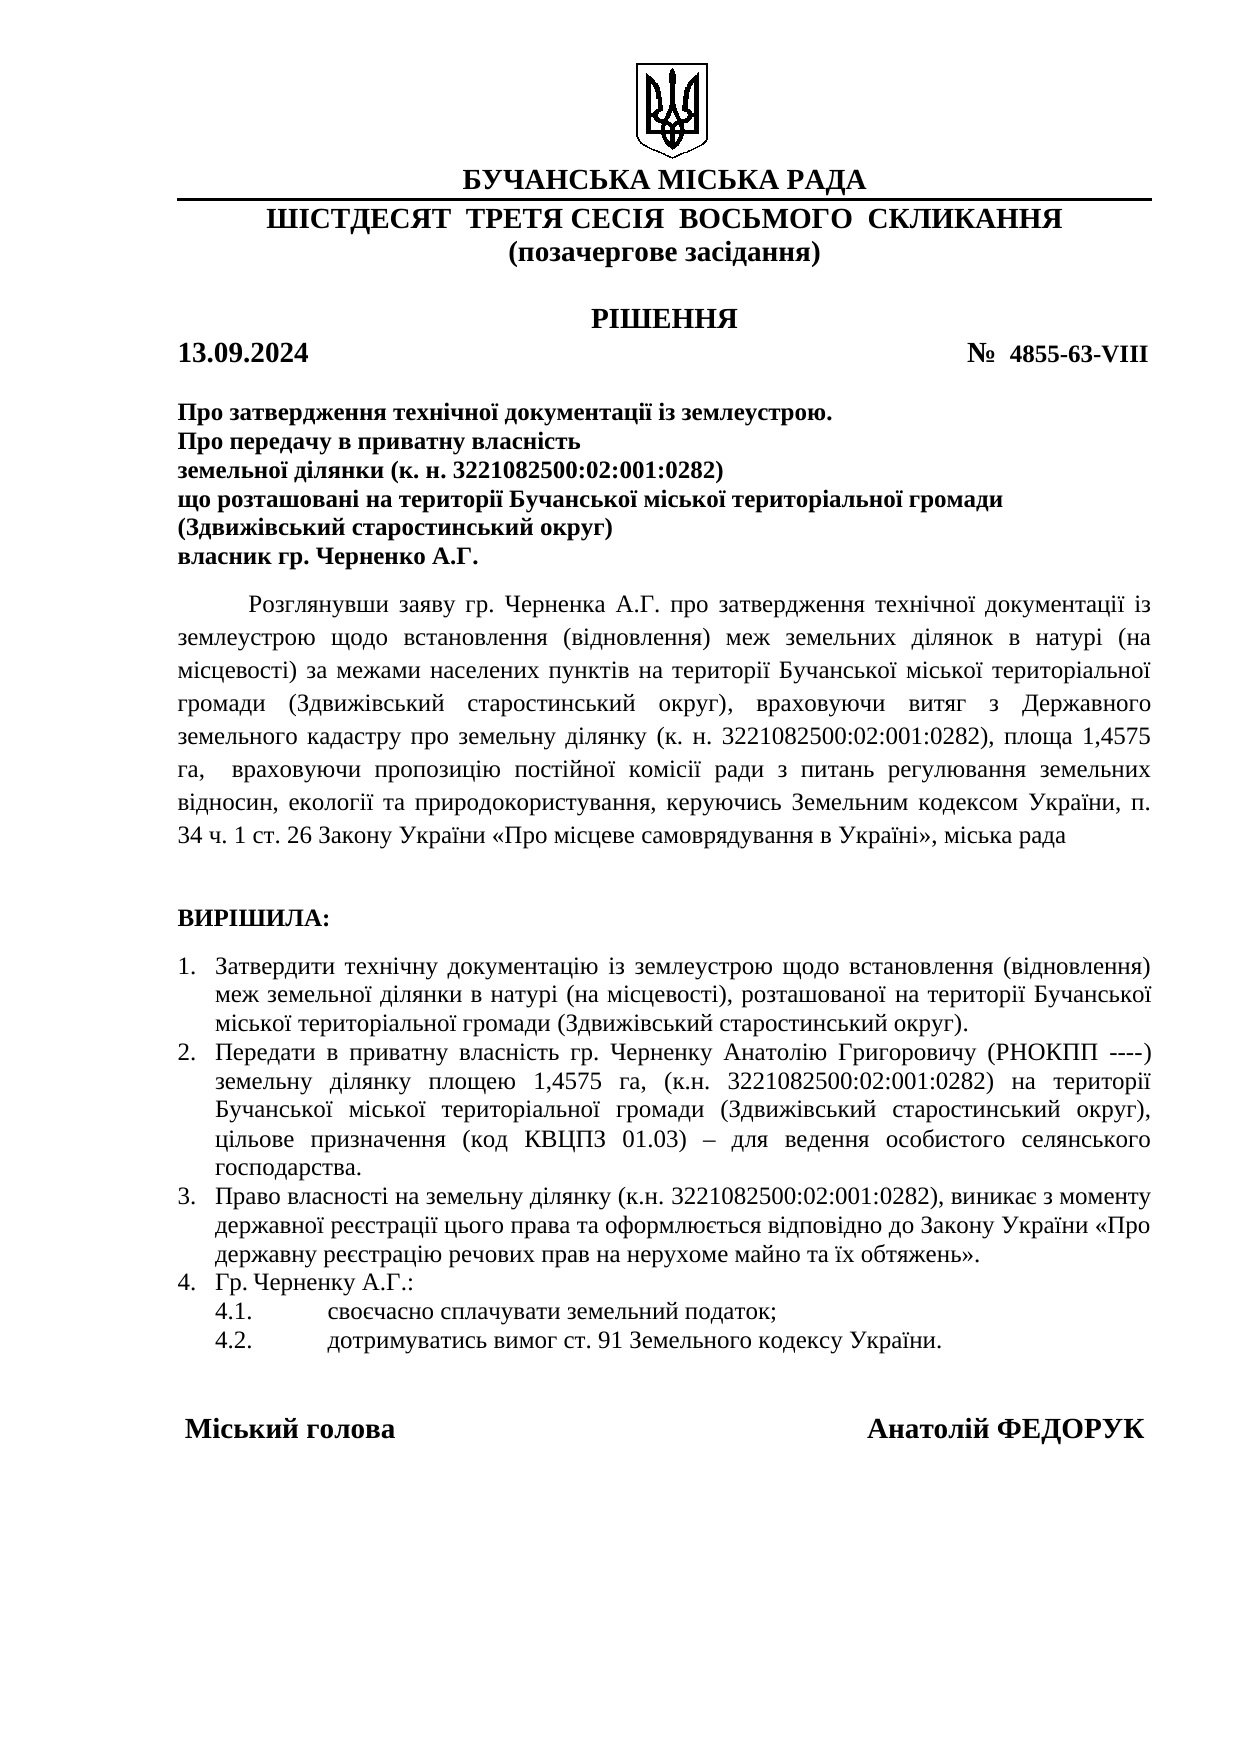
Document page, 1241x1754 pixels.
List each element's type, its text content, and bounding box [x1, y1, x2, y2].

list Затвердити технічну документацію із землеустрою щодо встановлення (відновлення) меж земельної ділянки в натурі (на місцевості), розташованої на території Бучанської міської територіальної громади (Здвижівський старостинський округ). [177, 951, 1152, 1037]
text власник гр. Черненко А.Г. [177, 541, 1152, 570]
text Про передачу в приватну власність [177, 426, 1152, 455]
text 13.09.2024 № 4855-63-VIІІ [177, 335, 1152, 369]
text що розташовані на території Бучанської міської територіальної громади (Здвижівський старостинський округ) [177, 484, 1152, 541]
text Міський голова Анатолій ФЕДОРУК [177, 1411, 1152, 1445]
text РІШЕННЯ [177, 302, 1152, 335]
list Гр. Черненку А.Г.: [177, 1267, 1152, 1296]
list Право власності на земельну ділянку (к.н. 3221082500:02:001:0282), виникає з моменту державної реєстрації цього права та оформлюється відповідно до Закону України «Про державну реєстрацію речових прав на нерухоме майно та їх обтяжень». [177, 1181, 1152, 1267]
text Про затвердження технічної документації із землеустрою. [177, 397, 1152, 426]
list Передати в приватну власність гр. Черненку Анатолію Григоровичу (РНОКПП ----) земельну ділянку площею 1,4575 га, (к.н. 3221082500:02:001:0282) на території Бучанської міської територіальної громади (Здвижівський старостинський округ), цільове призначення (код КВЦПЗ 01.03) – для ведення особистого селянського господарства. [177, 1037, 1152, 1181]
text земельної ділянки (к. н. 3221082500:02:001:0282) [177, 455, 1152, 484]
text Розглянувши заяву гр. Черненка А.Г. про затвердження технічної документації із землеустрою щодо встановлення (відновлення) меж земельних ділянок в натурі (на місцевості) за межами населених пунктів на території Бучанської міської територіальної громади (Здвижівський старостинський округ), враховуючи витяг з Державного земельного кадастру про земельну ділянку (к. н. 3221082500:02:001:0282), площа 1,4575 га, враховуючи пропозицію постійної комісії ради з питань регулювання земельних відносин, екології та природокористування, керуючись Земельним кодексом України, п. 34 ч. 1 ст. 26 Закону України «Про місцеве самоврядування в Україні», міська рада [177, 589, 1152, 849]
text БУЧАНСЬКА МІСЬКА РАДА [177, 162, 1152, 198]
text ШІСТДЕСЯТ ТРЕТЯ СЕСІЯ ВОСЬМОГО СКЛИКАННЯ [177, 201, 1152, 234]
text (позачергове засідання) [177, 234, 1152, 268]
list дотримуватись вимог ст. 91 Земельного кодексу України. [215, 1325, 1152, 1354]
text ВИРІШИЛА: [177, 903, 1152, 932]
list своєчасно сплачувати земельний податок; [215, 1296, 1152, 1325]
